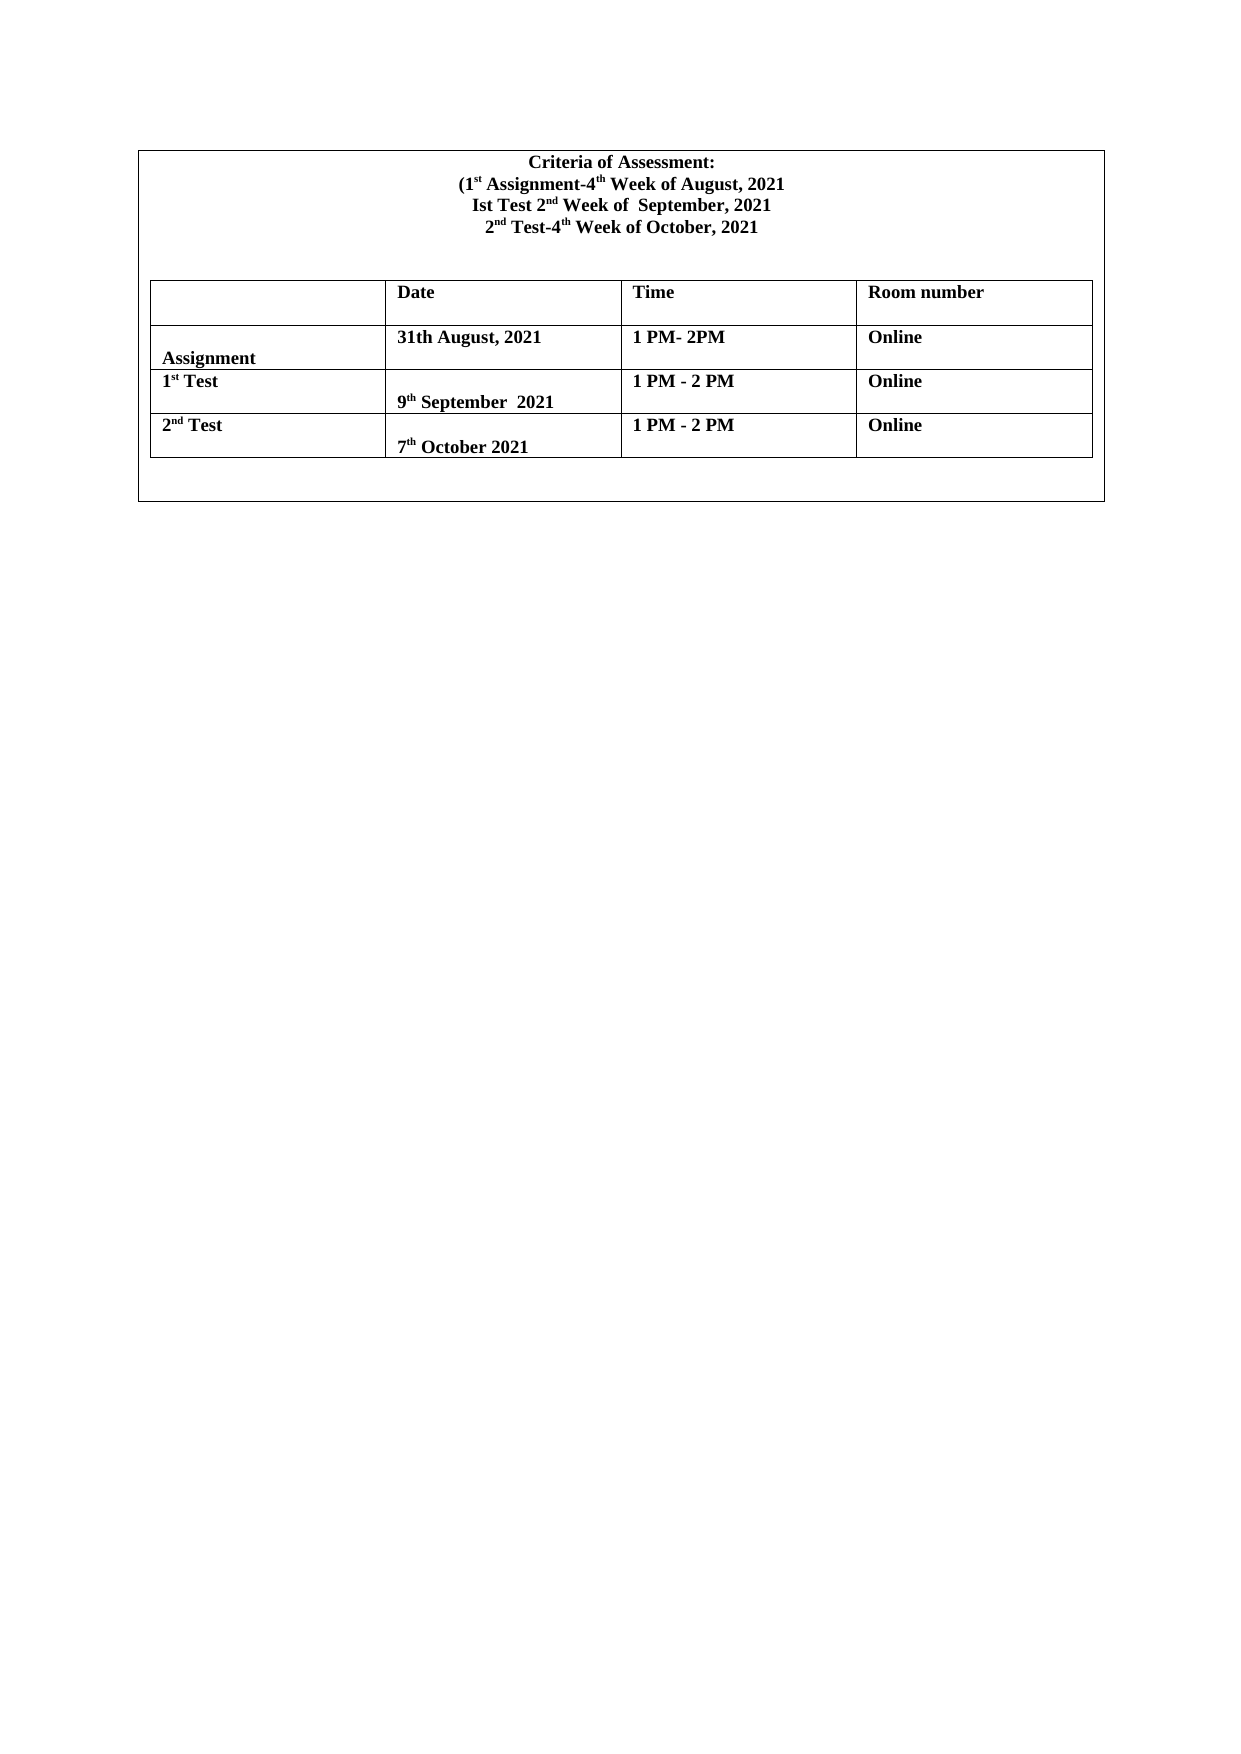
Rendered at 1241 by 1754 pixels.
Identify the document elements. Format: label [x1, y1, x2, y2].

table_cell [139, 151, 1104, 501]
